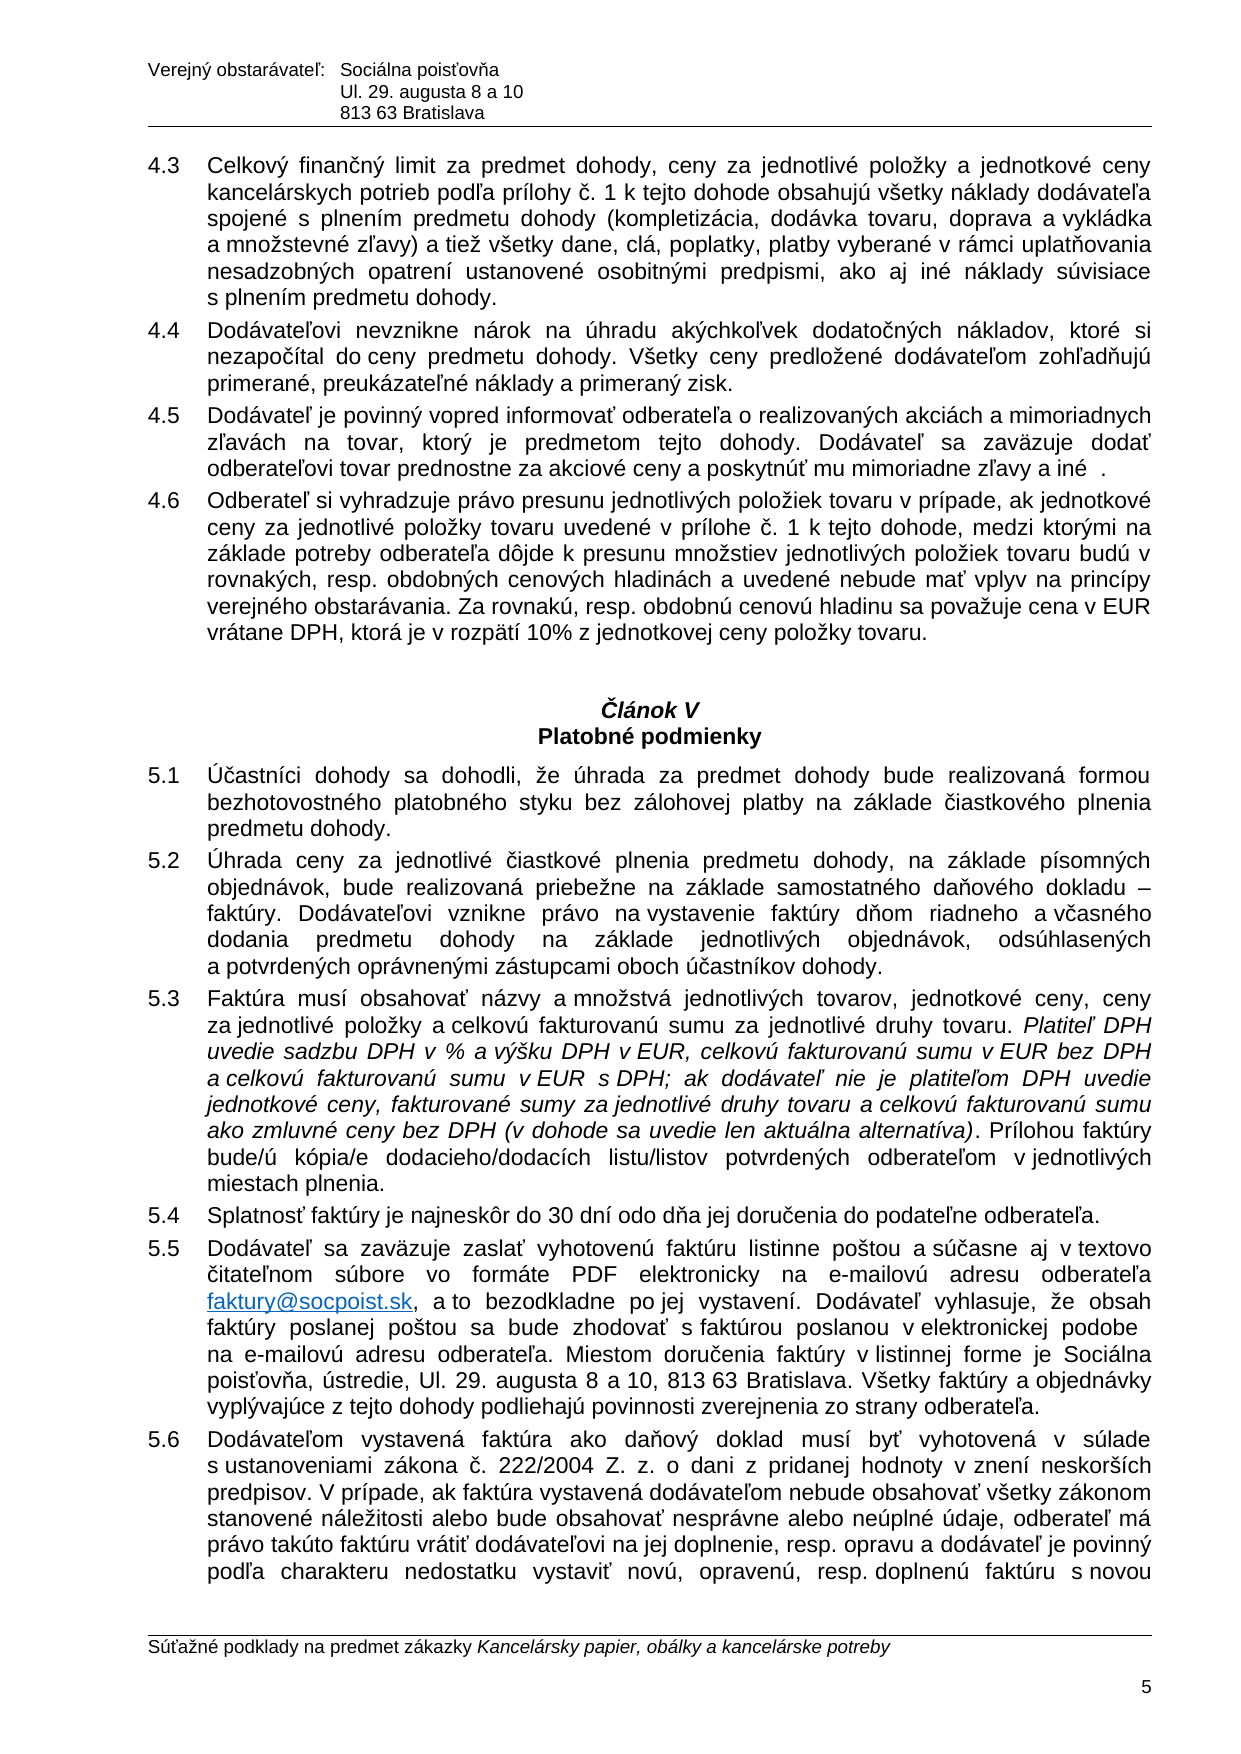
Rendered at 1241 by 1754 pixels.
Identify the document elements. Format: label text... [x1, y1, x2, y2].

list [148, 1426, 1152, 1584]
text Článok V [148, 697, 1152, 723]
list Splatnosť faktúry je najneskôr do 30 dní odo dňa jej doručenia do podateľne odberateľa. [148, 1202, 1152, 1229]
list Dodávateľ sa zaväzuje zaslať vyhotovenú faktúru listinne poštou a súčasne aj v textovo čitateľnom súbore vo formáte PDF elektronicky na e-mailovú adresu odberateľa faktury@socpoist.sk, a to bezodkladne po jej vystavení. Dodávateľ vyhlasuje, že obsah faktúry poslanej poštou sa bude zhodovať s faktúrou poslanou v elektronickej podobe na e-mailovú adresu odberateľa. Miestom doručenia faktúry v listinnej forme je Sociálna poisťovňa, ústredie, Ul. 29. augusta 8 a 10, 813 63 Bratislava. Všetky faktúry a objednávky vyplývajúce z tejto dohody podliehajú povinnosti zverejnenia zo strany odberateľa. [148, 1235, 1152, 1419]
list Faktúra musí obsahovať názvy a množstvá jednotlivých tovarov, jednotkové ceny, ceny za jednotlivé položky a celkovú fakturovanú sumu za jednotlivé druhy tovaru. Platiteľ DPH uvedie sadzbu DPH v % a výšku DPH v EUR, celkovú fakturovanú sumu v EUR bez DPH a celkovú fakturovanú sumu v EUR s DPH; ak dodávateľ nie je platiteľom DPH uvedie jednotkové ceny, fakturované sumy za jednotlivé druhy tovaru a celkovú fakturovanú sumu ako zmluvné ceny bez DPH (v dohode sa uvedie len aktuálna alternatíva). Prílohou faktúry bude/ú kópia/e dodacieho/dodacích listu/listov potvrdených odberateľom v jednotlivých miestach plnenia. [148, 985, 1152, 1196]
list Účastníci dohody sa dohodli, že úhrada za predmet dohody bude realizovaná formou bezhotovostného platobného styku bez zálohovej platby na základe čiastkového plnenia predmetu dohody. [148, 762, 1152, 841]
text Platobné podmienky [148, 723, 1152, 749]
list Úhrada ceny za jednotlivé čiastkové plnenia predmetu dohody, na základe písomných objednávok, bude realizovaná priebežne na základe samostatného daňového dokladu – faktúry. Dodávateľovi vznikne právo na vystavenie faktúry dňom riadneho a včasného dodania predmetu dohody na základe jednotlivých objednávok, odsúhlasených a potvrdených oprávnenými zástupcami oboch účastníkov dohody. [148, 847, 1152, 979]
list Dodávateľovi nevznikne nárok na úhradu akýchkoľvek dodatočných nákladov, ktoré si nezapočítal do ceny predmetu dohody. Všetky ceny predložené dodávateľom zohľadňujú primerané, preukázateľné náklady a primeraný zisk. [148, 317, 1152, 396]
list Odberateľ si vyhradzuje právo presunu jednotlivých položiek tovaru v prípade, ak jednotkové ceny za jednotlivé položky tovaru uvedené v prílohe č. 1 k tejto dohode, medzi ktorými na základe potreby odberateľa dôjde k presunu množstiev jednotlivých položiek tovaru budú v rovnakých, resp. obdobných cenových hladinách a uvedené nebude mať vplyv na princípy verejného obstarávania. Za rovnakú, resp. obdobnú cenovú hladinu sa považuje cena v EUR vrátane DPH, ktorá je v rozpätí 10% z jednotkovej ceny položky tovaru. [148, 487, 1152, 646]
list Celkový finančný limit za predmet dohody, ceny za jednotlivé položky a jednotkové ceny kancelárskych potrieb podľa prílohy č. 1 k tejto dohode obsahujú všetky náklady dodávateľa spojené s plnením predmetu dohody (kompletizácia, dodávka tovaru, doprava a vykládka a množstevné zľavy) a tiež všetky dane, clá, poplatky, platby vyberané v rámci uplatňovania nesadzobných opatrení ustanovené osobitnými predpismi, ako aj iné náklady súvisiace s plnením predmetu dohody. [148, 152, 1152, 311]
list Dodávateľ je povinný vopred informovať odberateľa o realizovaných akciách a mimoriadnych zľavách na tovar, ktorý je predmetom tejto dohody. Dodávateľ sa zaväzuje dodať odberateľovi tovar prednostne za akciové ceny a poskytnúť mu mimoriadne zľavy a iné . [148, 402, 1152, 481]
